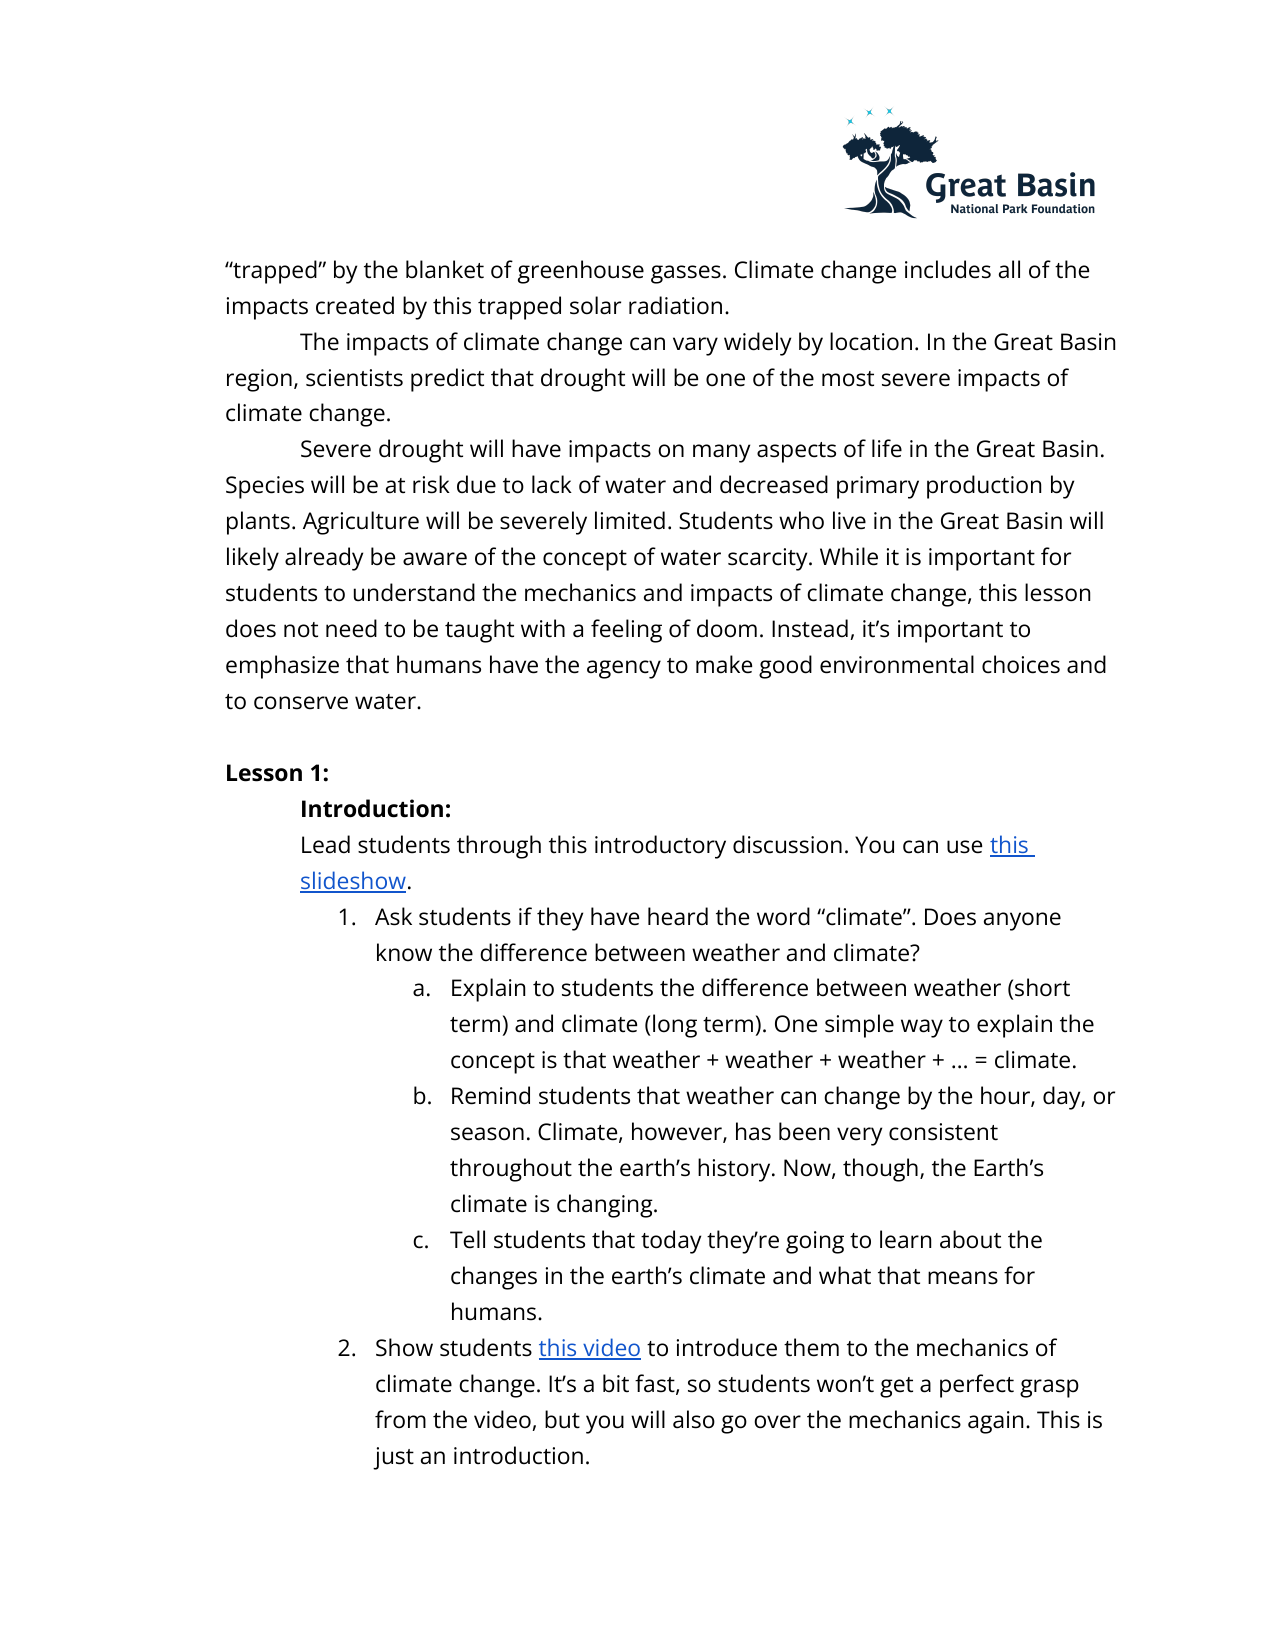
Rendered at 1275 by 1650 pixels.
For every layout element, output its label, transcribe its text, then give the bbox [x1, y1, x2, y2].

list Tell students that today they’re going to learn about the changes in the earth’s climate and what that means for humans. [412, 1224, 1125, 1327]
text Lesson 1: [150, 757, 1125, 788]
list Show students this video to introduce them to the mechanics of climate change. It’s a bit fast, so students won’t get a perfect grasp from the video, but you will also go over the mechanics again. This is just an introduction. [337, 1332, 1125, 1471]
text The impacts of climate change can vary widely by location. In the Great Basin region, scientists predict that drought will be one of the most severe impacts of climate change. [225, 326, 1125, 429]
picture [811, 75, 1125, 250]
list Ask students if they have heard the word “climate”. Does anyone know the difference between weather and climate? [337, 901, 1125, 968]
text Introduction: [150, 793, 1125, 824]
text Severe drought will have impacts on many aspects of life in the Great Basin. Species will be at risk due to lack of water and decreased primary production by plants. Agriculture will be severely limited. Students who live in the Great Basin will likely already be aware of the concept of water scarcity. While it is important for students to understand the mechanics and impacts of climate change, this lesson does not need to be taught with a feeling of doom. Instead, it’s important to emphasize that humans have the agency to make good environmental choices and to conserve water. [225, 433, 1125, 716]
list Explain to students the difference between weather (short term) and climate (long term). One simple way to explain the concept is that weather + weather + weather + … = climate. [412, 972, 1125, 1076]
text Lead students through this introductory discussion. You can use this slideshow. [300, 829, 1125, 896]
list Remind students that weather can change by the hour, day, or season. Climate, however, has been very consistent throughout the earth’s history. Now, though, the Earth’s climate is changing. [412, 1080, 1125, 1219]
